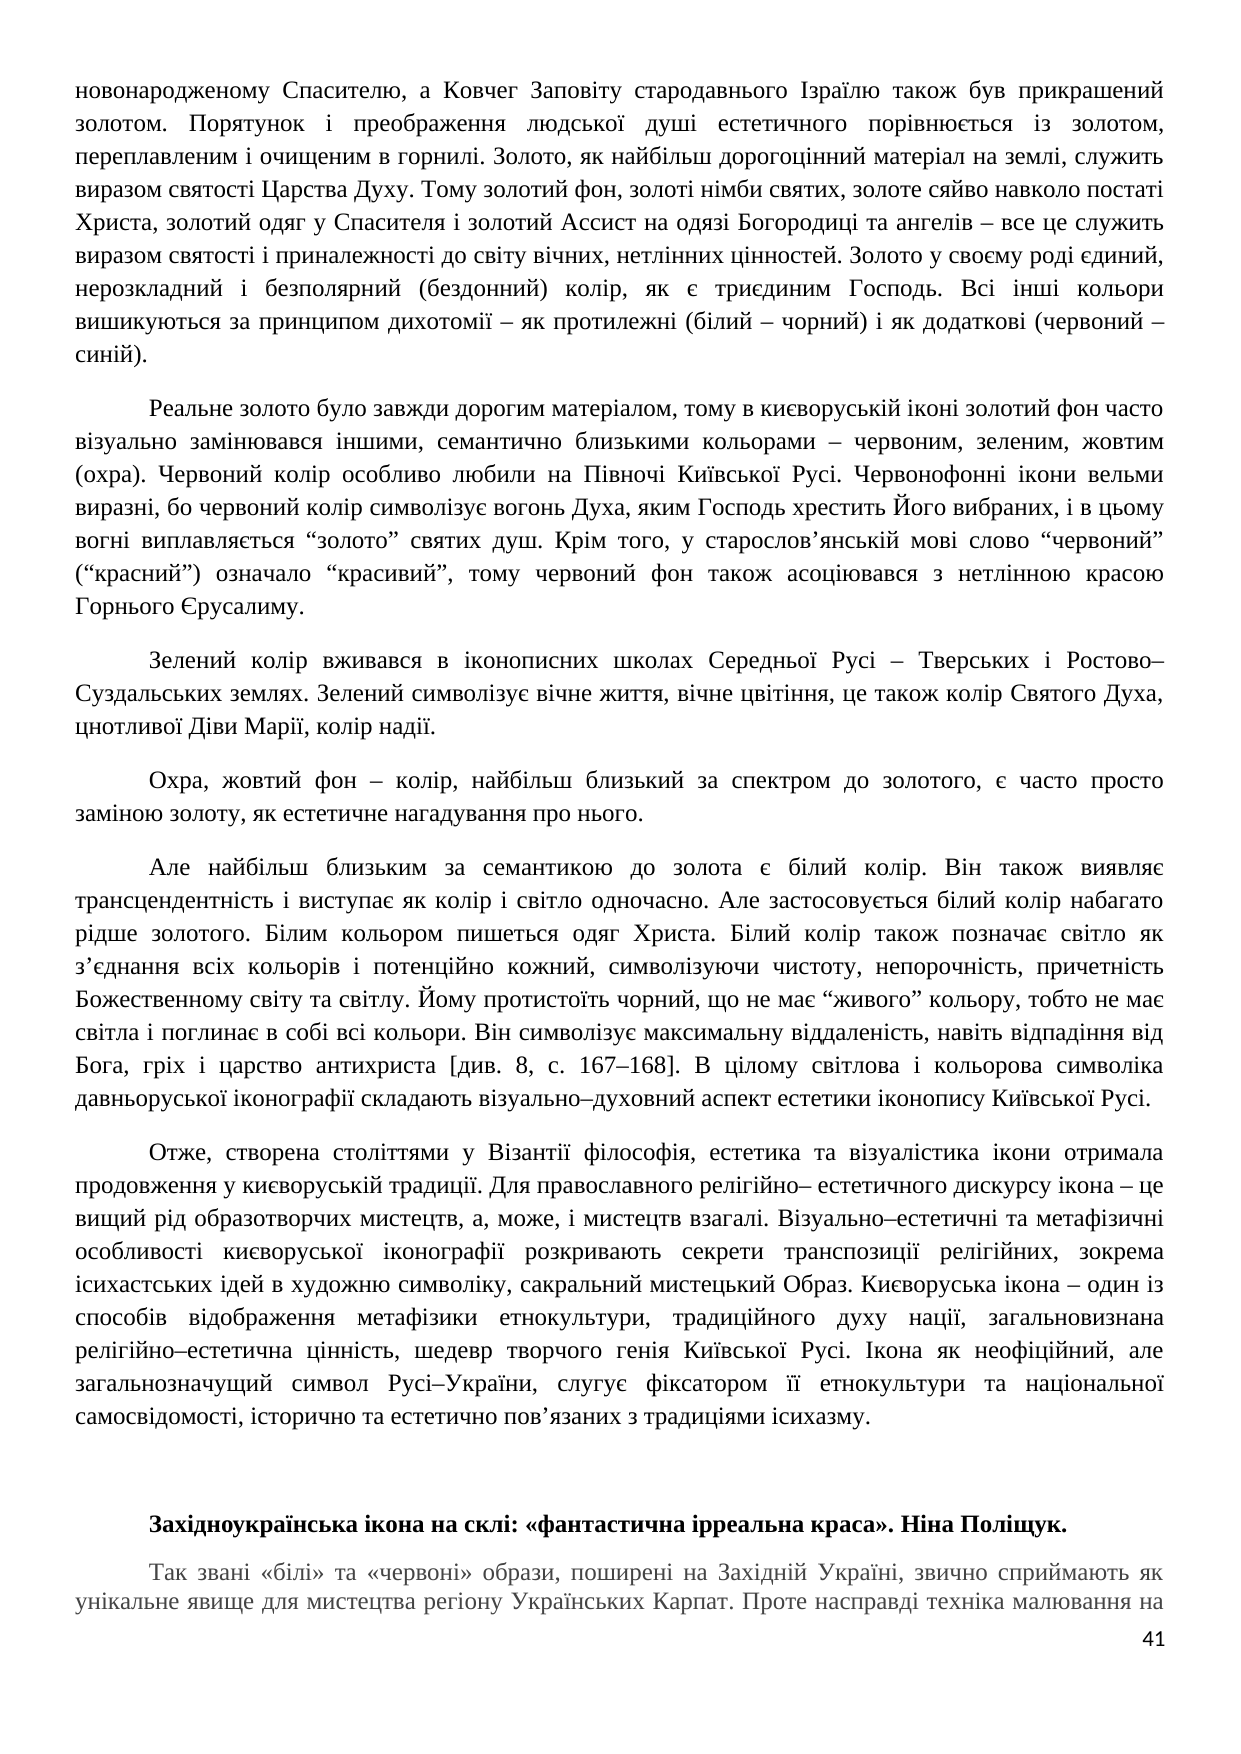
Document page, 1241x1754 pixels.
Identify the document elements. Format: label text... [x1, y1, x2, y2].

text Зелений колір вживався в іконописних школах Середньої Русі – Тверських і Ростово–Суздальських землях. Зелений символізує вічне життя, вічне цвітіння, це також колір Святого Духа, цнотливої Діви Марії, колір надії. [75, 645, 1165, 740]
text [75, 75, 1165, 368]
subtitle Західноукраїнська ікона на склі: «фантастична ірреальна краса». Ніна Поліщук. [75, 1509, 1165, 1537]
text Реальне золото було завжди дорогим матеріалом, тому в києворуській іконі золотий фон часто візуально замінювався іншими, семантично близькими кольорами – червоним, зеленим, жовтим (охра). Червоний колір особливо любили на Півночі Київської Русі. Червонофонні ікони вельми виразні, бо червоний колір символізує вогонь Духа, яким Господь хрестить Його вибраних, і в цьому вогні виплавляється “золото” святих душ. Крім того, у старослов’янській мові слово “червоний” (“красний”) означало “красивий”, тому червоний фон також асоціювався з нетлінною красою Горнього Єрусалиму. [75, 393, 1165, 620]
text Охра, жовтий фон – колір, найбільш близький за спектром до золотого, є часто просто заміною золоту, як естетичне нагадування про нього. [75, 765, 1165, 827]
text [75, 1557, 1165, 1615]
text Отже, створена століттями у Візантії філософія, естетика та візуалістика ікони отримала продовження у києворуській традиції. Для православного релігійно– естетичного дискурсу ікона – це вищий рід образотворчих мистецтв, а, може, і мистецтв взагалі. Візуально–естетичні та метафізичні особливості києворуської іконографії розкривають секрети транспозиції релігійних, зокрема ісихастських ідей в художню символіку, сакральний мистецький Образ. Києворуська ікона – один із способів відображення метафізики етнокультури, традиційного духу нації, загальновизнана релігійно–естетична цінність, шедевр творчого генія Київської Русі. Ікона як неофіційний, але загальнозначущий символ Русі–України, слугує фіксатором її етнокультури та національної самосвідомості, історично та естетично пов’язаних з традиціями ісихазму. [75, 1137, 1165, 1430]
text Але найбільш близьким за семантикою до золота є білий колір. Він також виявляє трансцендентність і виступає як колір і світло одночасно. Але застосовується білий колір набагато рідше золотого. Білим кольором пишеться одяг Христа. Білий колір також позначає світло як з’єднання всіх кольорів і потенційно кожний, символізуючи чистоту, непорочність, причетність Божественному світу та світлу. Йому протистоїть чорний, що не має “живого” кольору, тобто не має світла і поглинає в собі всі кольори. Він символізує максимальну віддаленість, навіть відпадіння від Бога, гріх і царство антихриста [див. 8, с. 167–168]. В цілому світлова і кольорова символіка давньоруської іконографії складають візуально–духовний аспект естетики іконопису Київської Русі. [75, 852, 1165, 1112]
